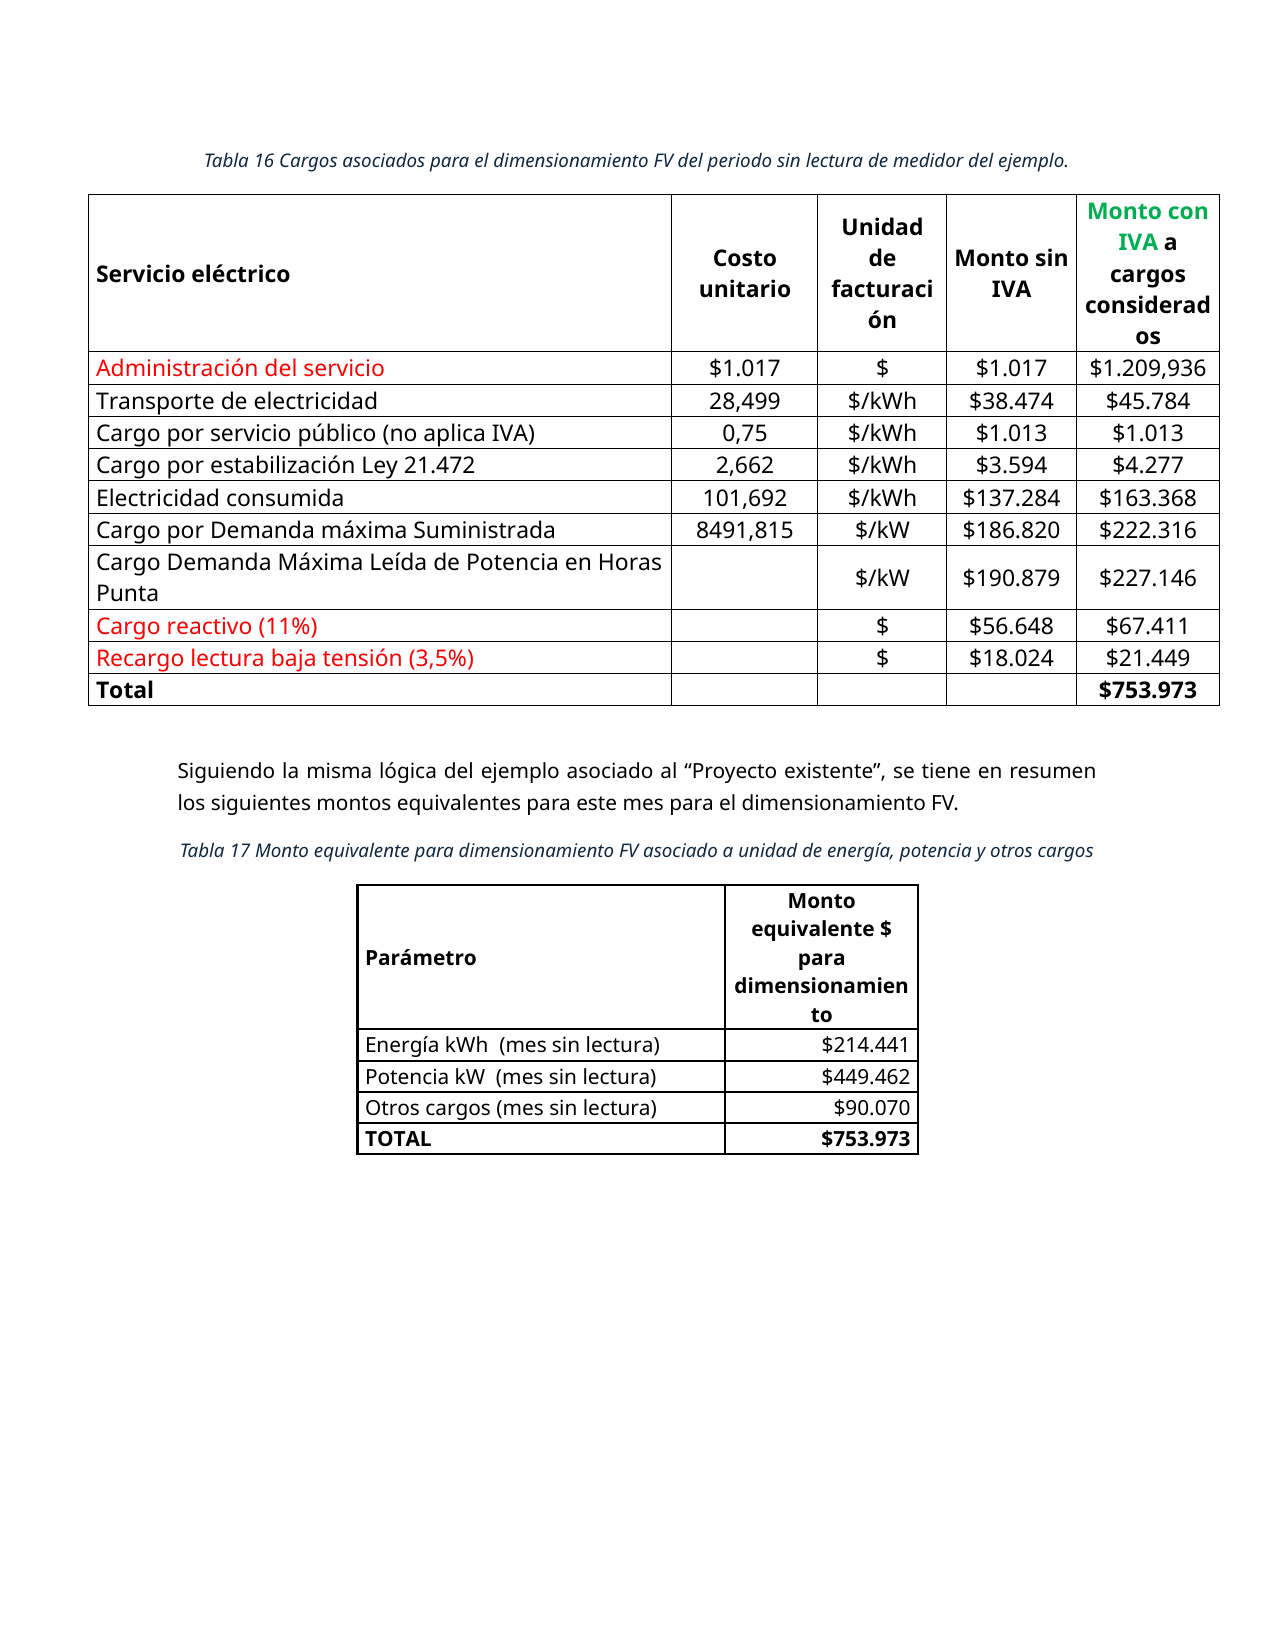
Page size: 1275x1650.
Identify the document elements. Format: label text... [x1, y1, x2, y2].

table_cell 101,692 [672, 481, 817, 513]
table_cell $1.013 [1077, 417, 1219, 448]
table_cell Otros cargos (mes sin lectura) [359, 1093, 724, 1122]
table_cell $90.070 [726, 1093, 917, 1122]
table_cell Cargo por servicio público (no aplica IVA) [89, 417, 671, 448]
table_cell $/kWh [818, 481, 946, 513]
table_cell $4.277 [1077, 449, 1219, 480]
table_cell 2,662 [672, 449, 817, 480]
table_cell Administración del servicio [89, 352, 671, 383]
table_cell $56.648 [947, 610, 1076, 641]
table_cell 0,75 [672, 417, 817, 448]
table_cell $45.784 [1077, 385, 1219, 416]
table_cell 28,499 [672, 385, 817, 416]
table_cell $ [818, 610, 946, 641]
table_cell TOTAL [359, 1124, 724, 1153]
table_cell $214.441 [726, 1030, 917, 1059]
table_header Monto con IVA a cargos considerados [1077, 195, 1219, 351]
table_cell $753.973 [726, 1124, 917, 1153]
table_cell $/kWh [818, 449, 946, 480]
table_cell $/kWh [818, 385, 946, 416]
table_cell $222.316 [1077, 514, 1219, 545]
table_header Unidad de facturación [818, 195, 946, 351]
table_cell $137.284 [947, 481, 1076, 513]
table_cell Cargo reactivo (11%) [89, 610, 671, 641]
table_cell Cargo por Demanda máxima Suministrada [89, 514, 671, 545]
table_header Servicio eléctrico [89, 195, 671, 351]
table_header Costo unitario [672, 195, 817, 351]
table_cell [818, 674, 946, 705]
table_cell $3.594 [947, 449, 1076, 480]
table_cell $753.973 [1077, 674, 1219, 705]
table_cell [672, 610, 817, 641]
table_cell $227.146 [1077, 546, 1219, 608]
text Tabla 16 Cargos asociados para el dimensionamiento FV del periodo sin lectura de medidor del ejemplo. [177, 148, 1098, 173]
table_cell $163.368 [1077, 481, 1219, 513]
table_cell $/kWh [818, 417, 946, 448]
table_cell $/kW [818, 546, 946, 608]
table_cell Cargo por estabilización Ley 21.472 [89, 449, 671, 480]
table_cell Recargo lectura baja tensión (3,5%) [89, 642, 671, 673]
table_cell $38.474 [947, 385, 1076, 416]
table_cell $/kW [818, 514, 946, 545]
table_cell $1.013 [947, 417, 1076, 448]
text Siguiendo la misma lógica del ejemplo asociado al “Proyecto existente”, se tiene en resumen los siguientes montos equivalentes para este mes para el dimensionamiento FV. [177, 756, 1098, 817]
table_header Monto equivalente $ para dimensionamiento [726, 886, 917, 1028]
table_cell $186.820 [947, 514, 1076, 545]
table_cell $ [818, 642, 946, 673]
table_cell Transporte de electricidad [89, 385, 671, 416]
table_header Parámetro [359, 886, 724, 1028]
table_cell Electricidad consumida [89, 481, 671, 513]
table_cell Potencia kW (mes sin lectura) [359, 1062, 724, 1091]
table_cell $67.411 [1077, 610, 1219, 641]
table_cell [672, 674, 817, 705]
table_cell $21.449 [1077, 642, 1219, 673]
table_cell [947, 674, 1076, 705]
table_cell Total [89, 674, 671, 705]
table_cell $1.017 [947, 352, 1076, 383]
table_cell $449.462 [726, 1062, 917, 1091]
text Tabla 17 Monto equivalente para dimensionamiento FV asociado a unidad de energía, potencia y otros cargos [177, 838, 1098, 863]
table_cell Cargo Demanda Máxima Leída de Potencia en Horas Punta [89, 546, 671, 608]
table_cell $190.879 [947, 546, 1076, 608]
table_cell [672, 546, 817, 608]
table_header Monto sin IVA [947, 195, 1076, 351]
table_cell $ [818, 352, 946, 383]
table_cell $18.024 [947, 642, 1076, 673]
table_cell $1.209,936 [1077, 352, 1219, 383]
table_cell $1.017 [672, 352, 817, 383]
table_cell Energía kWh (mes sin lectura) [359, 1030, 724, 1059]
table_cell [672, 642, 817, 673]
table_cell 8491,815 [672, 514, 817, 545]
